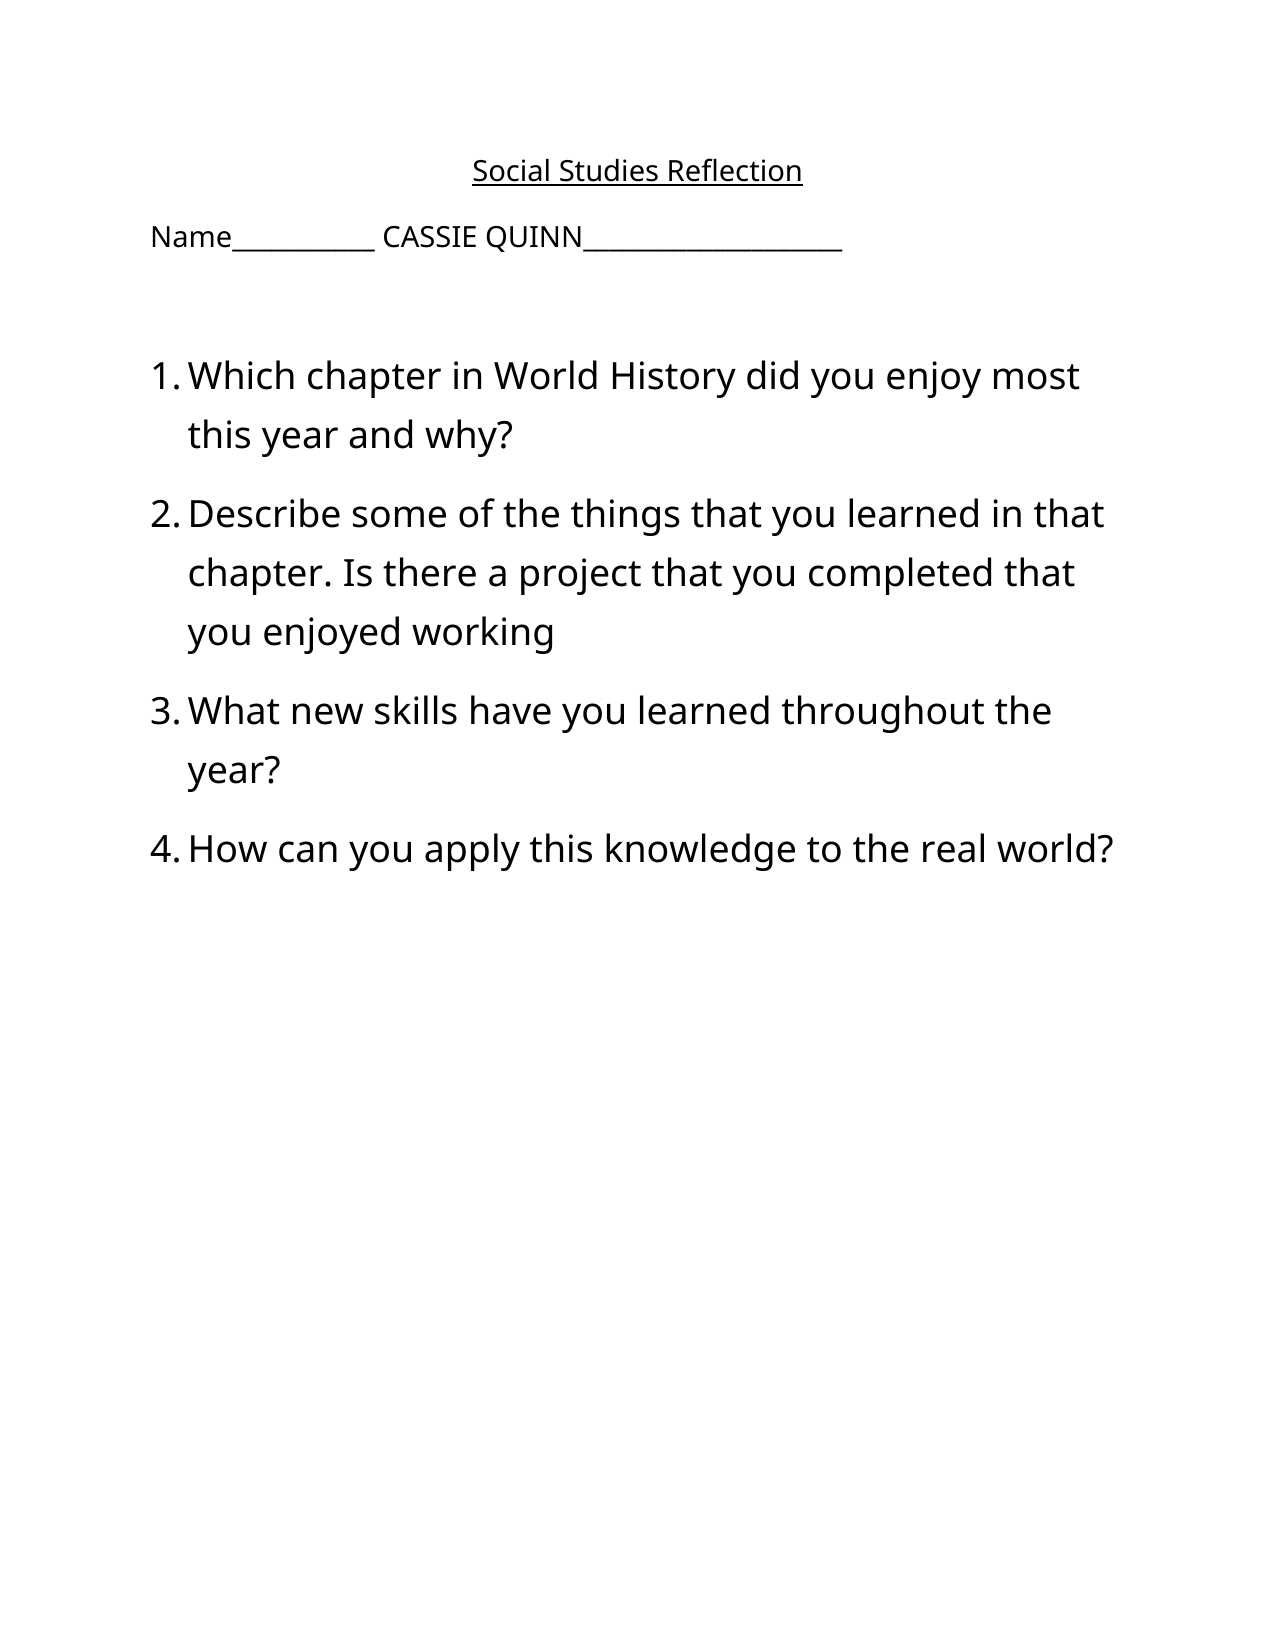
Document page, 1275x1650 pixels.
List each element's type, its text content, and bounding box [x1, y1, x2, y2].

list How can you apply this knowledge to the real world? [150, 822, 1125, 873]
text Name___________ CASSIE QUINN____________________ [150, 216, 1125, 256]
text Social Studies Reflection [150, 150, 1125, 190]
list Describe some of the things that you learned in that chapter. Is there a project that you completed that you enjoyed working [150, 487, 1125, 656]
list What new skills have you learned throughout the year? [150, 684, 1125, 794]
list Which chapter in World History did you enjoy most this year and why? [150, 349, 1125, 459]
